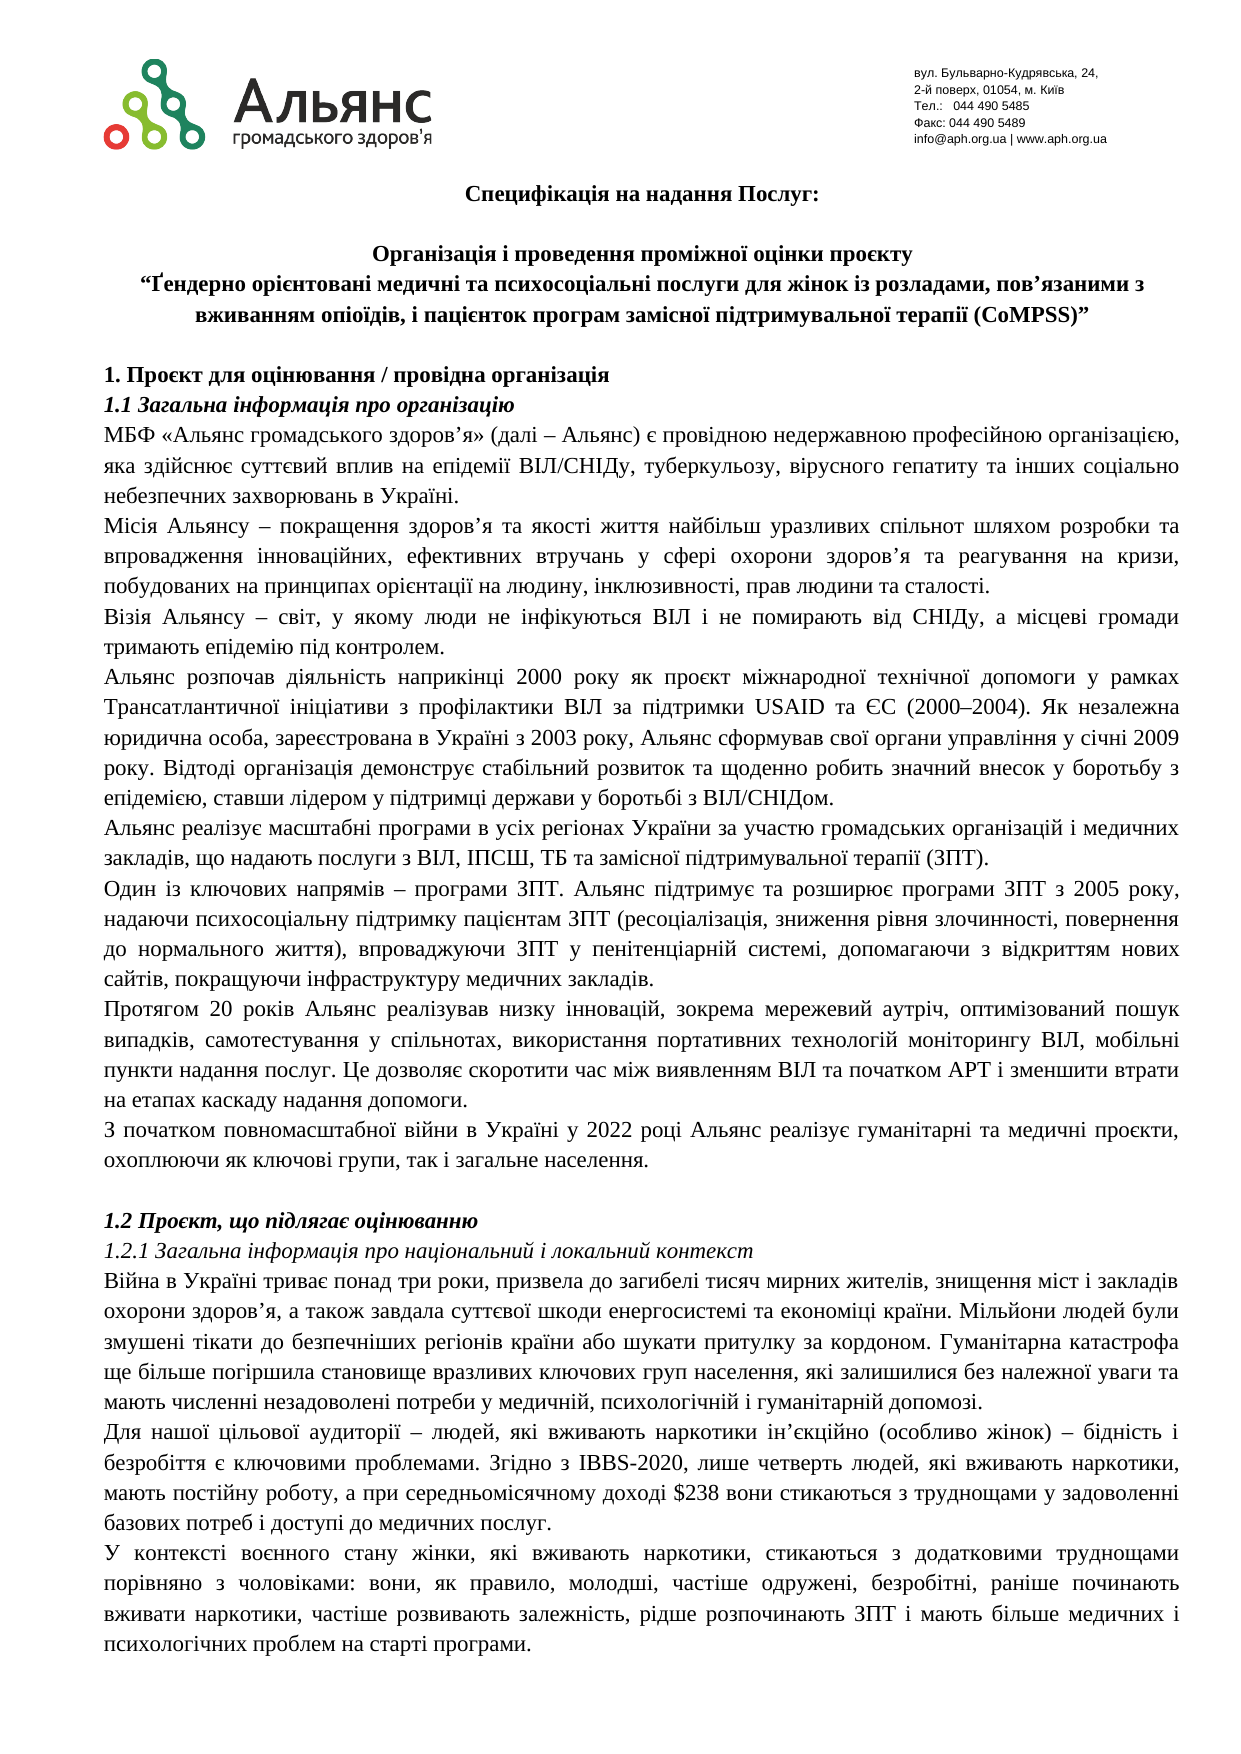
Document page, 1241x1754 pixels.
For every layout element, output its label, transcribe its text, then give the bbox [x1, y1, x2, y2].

subtitle 1.1 Загальна інформація про організацію [103, 391, 1181, 418]
text Альянс розпочав діяльність наприкінці 2000 року як проєкт міжнародної технічної допомоги у рамках Трансатлантичної ініціативи з профілактики ВІЛ за підтримки USAID та ЄС (2000–2004). Як незалежна юридична особа, зареєстрована в Україні з 2003 року, Альянс сформував свої органи управління у січні 2009 року. Відтоді організація демонструє стабільний розвиток та щоденно робить значний внесок у боротьбу з епідемією, ставши лідером у підтримці держави у боротьбі з ВІЛ/СНІДом. [103, 663, 1181, 810]
text Для нашої цільової аудиторії – людей, які вживають наркотики ін’єкційно (особливо жінок) – бідність і безробіття є ключовими проблемами. Згідно з IBBS-2020, лише четверть людей, які вживають наркотики, мають постійну роботу, а при середньомісячному доході $238 вони стикаються з труднощами у задоволенні базових потреб і доступі до медичних послуг. [103, 1418, 1181, 1535]
text Протягом 20 років Альянс реалізував низку інновацій, зокрема мережевий аутріч, оптимізований пошук випадків, самотестування у спільнотах, використання портативних технологій моніторингу ВІЛ, мобільні пункти надання послуг. Це дозволяє скоротити час між виявленням ВІЛ та початком АРТ і зменшити втрати на етапах каскаду надання допомоги. [103, 996, 1181, 1112]
subtitle 1. Проєкт для оцінювання / провідна організація [103, 361, 1181, 387]
text З початком повномасштабної війни в Україні у 2022 році Альянс реалізує гуманітарні та медичні проєкти, охоплюючи як ключові групи, так і загальне населення. [103, 1116, 1181, 1173]
text “Ґендерно орієнтовані медичні та психосоціальні послуги для жінок із розладами, пов’язаними з вживанням опіоїдів, і пацієнток програм замісної підтримувальної терапії (CoMPSS)” [103, 271, 1181, 327]
subtitle 1.2 Проєкт, що підлягає оцінюванню [103, 1207, 1181, 1233]
text Специфікація на надання Послуг: [103, 180, 1181, 206]
picture [103, 59, 432, 150]
text МБФ «Альянс громадського здоров’я» (далі – Альянс) є провідною недержавною професійною організацією, яка здійснює суттєвий вплив на епідемії ВІЛ/СНІДу, туберкульозу, вірусного гепатиту та інших соціально небезпечних захворювань в Україні. [103, 422, 1181, 508]
text 1.2.1 Загальна інформація про національний і локальний контекст [103, 1237, 1181, 1263]
text Війна в Україні триває понад три роки, призвела до загибелі тисяч мирних жителів, знищення міст і закладів охорони здоров’я, а також завдала суттєвої шкоди енергосистемі та економіці країни. Мільйони людей були змушені тікати до безпечніших регіонів країни або шукати притулку за кордоном. Гуманітарна катастрофа ще більше погіршила становище вразливих ключових груп населення, які залишилися без належної уваги та мають численні незадоволені потреби у медичній, психологічній і гуманітарній допомозі. [103, 1267, 1181, 1414]
text Один із ключових напрямів – програми ЗПТ. Альянс підтримує та розширює програми ЗПТ з 2005 року, надаючи психосоціальну підтримку пацієнтам ЗПТ (ресоціалізація, зниження рівня злочинності, повернення до нормального життя), впроваджуючи ЗПТ у пенітенціарній системі, допомагаючи з відкриттям нових сайтів, покращуючи інфраструктуру медичних закладів. [103, 875, 1181, 992]
text Альянс реалізує масштабні програми в усіх регіонах України за участю громадських організацій і медичних закладів, що надають послуги з ВІЛ, ІПСШ, ТБ та замісної підтримувальної терапії (ЗПТ). [103, 814, 1181, 871]
text Місія Альянсу – покращення здоров’я та якості життя найбільш уразливих спільнот шляхом розробки та впровадження інноваційних, ефективних втручань у сфері охорони здоров’я та реагування на кризи, побудованих на принципах орієнтації на людину, інклюзивності, прав людини та сталості. [103, 512, 1181, 599]
text Візія Альянсу – світ, у якому люди не інфікуються ВІЛ і не помирають від СНІДу, а місцеві громади тримають епідемію під контролем. [103, 603, 1181, 659]
text Організація і проведення проміжної оцінки проєкту [103, 240, 1181, 267]
text У контексті воєнного стану жінки, які вживають наркотики, стикаються з додатковими труднощами порівняно з чоловіками: вони, як правило, молодші, частіше одружені, безробітні, раніше починають вживати наркотики, частіше розвивають залежність, рідше розпочинають ЗПТ і мають більше медичних і психологічних проблем на старті програми. [103, 1539, 1181, 1656]
